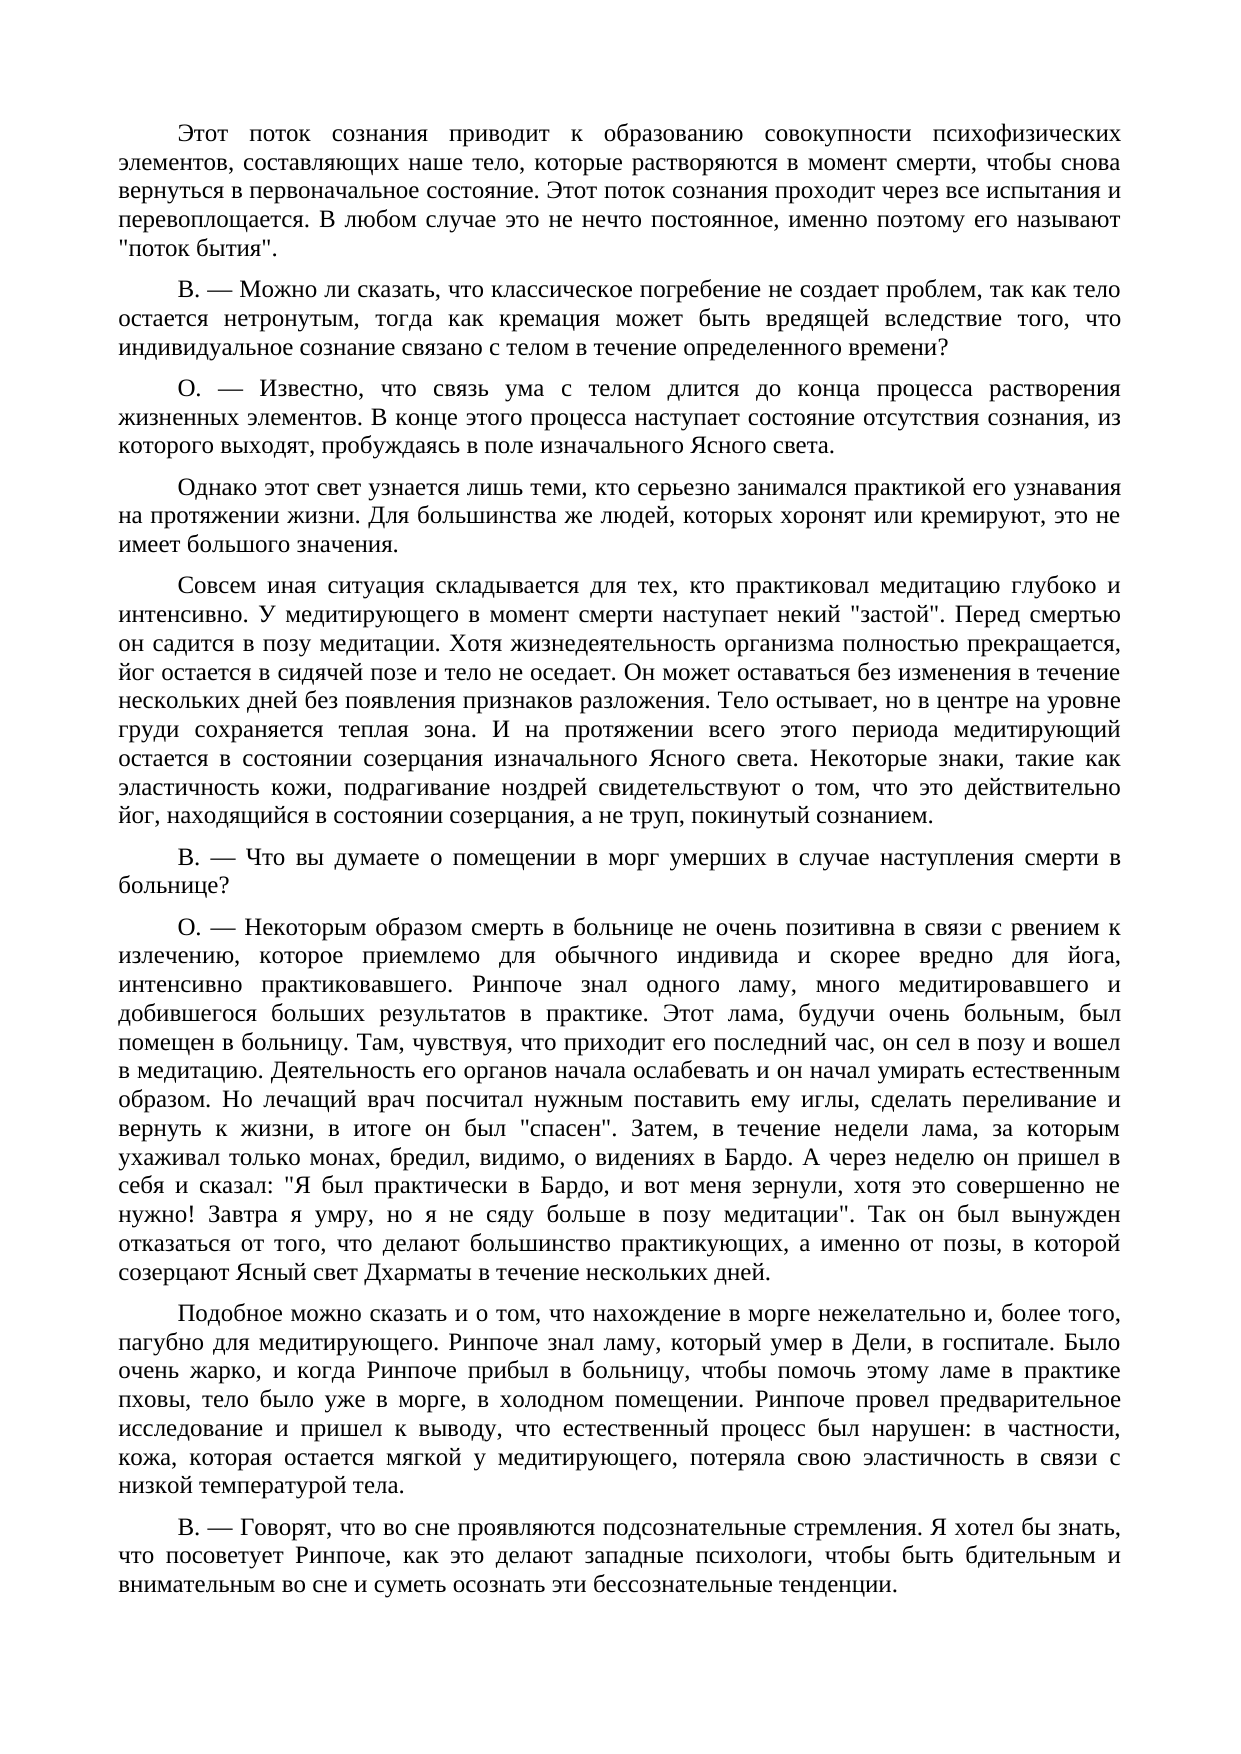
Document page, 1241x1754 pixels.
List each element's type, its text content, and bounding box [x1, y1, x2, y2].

text Этот поток сознания приводит к образованию совокупности психофизических элементов, составляющих наше тело, которые растворяются в момент смерти, чтобы снова вернуться в первоначальное состояние. Этот поток сознания проходит через все испытания и перевоплощается. В любом случае это не нечто постоянное, именно поэтому его называют "поток бытия". [118, 118, 1122, 262]
text О. — Известно, что связь ума с телом длится до конца процесса растворения жизненных элементов. В конце этого процесса наступает состояние отсутствия сознания, из которого выходят, пробуждаясь в поле изначального Ясного света. [118, 373, 1122, 459]
text В. — Можно ли сказать, что классическое погребение не создает проблем, так как тело остается нетронутым, тогда как кремация может быть вредящей вследствие того, что индивидуальное сознание связано с телом в течение определенного времени? [118, 274, 1122, 361]
text Подобное можно сказать и о том, что нахождение в морге нежелательно и, более того, пагубно для медитирующего. Ринпоче знал ламу, который умер в Дели, в госпитале. Было очень жарко, и когда Ринпоче прибыл в больницу, чтобы помочь этому ламе в практике пховы, тело было уже в морге, в холодном помещении. Ринпоче провел предварительное исследование и пришел к выводу, что естественный процесс был нарушен: в частности, кожа, которая остается мягкой у медитирующего, потеряла свою эластичность в связи с низкой температурой тела. [118, 1298, 1122, 1499]
text О. — Некоторым образом смерть в больнице не очень позитивна в связи с рвением к излечению, которое приемлемо для обычного индивида и скорее вредно для йога, интенсивно практиковавшего. Ринпоче знал одного ламу, много медитировавшего и добившегося больших результатов в практике. Этот лама, будучи очень больным, был помещен в больницу. Там, чувствуя, что приходит его последний час, он сел в позу и вошел в медитацию. Деятельность его органов начала ослабевать и он начал умирать естественным образом. Но лечащий врач посчитал нужным поставить ему иглы, сделать переливание и вернуть к жизни, в итоге он был "спасен". Затем, в течение недели лама, за которым ухаживал только монах, бредил, видимо, о видениях в Бардо. А через неделю он пришел в себя и сказал: "Я был практически в Бардо, и вот меня зернули, хотя это совершенно не нужно! Завтра я умру, но я не сяду больше в позу медитации". Так он был вынужден отказаться от того, что делают большинство практикующих, а именно от позы, в которой созерцают Ясный свет Дхарматы в течение нескольких дней. [118, 912, 1122, 1286]
text Однако этот свет узнается лишь теми, кто серьезно занимался практикой его узнавания на протяжении жизни. Для большинства же людей, которых хоронят или кремируют, это не имеет большого значения. [118, 472, 1122, 558]
text Совсем иная ситуация складывается для тех, кто практиковал медитацию глубоко и интенсивно. У медитирующего в момент смерти наступает некий "застой". Перед смертью он садится в позу медитации. Хотя жизнедеятельность организма полностью прекращается, йог остается в сидячей позе и тело не оседает. Он может оставаться без изменения в течение нескольких дней без появления признаков разложения. Тело остывает, но в центре на уровне груди сохраняется теплая зона. И на протяжении всего этого периода медитирующий остается в состоянии созерцания изначального Ясного света. Некоторые знаки, такие как эластичность кожи, подрагивание ноздрей свидетельствуют о том, что это действительно йог, находящийся в состоянии созерцания, а не труп, покинутый сознанием. [118, 571, 1122, 829]
text В. — Говорят, что во сне проявляются подсознательные стремления. Я хотел бы знать, что посоветует Ринпоче, как это делают западные психологи, чтобы быть бдительным и внимательным во сне и суметь осознать эти бессознательные тенденции. [118, 1512, 1122, 1598]
text В. — Что вы думаете о помещении в морг умерших в случае наступления смерти в больнице? [118, 842, 1122, 899]
